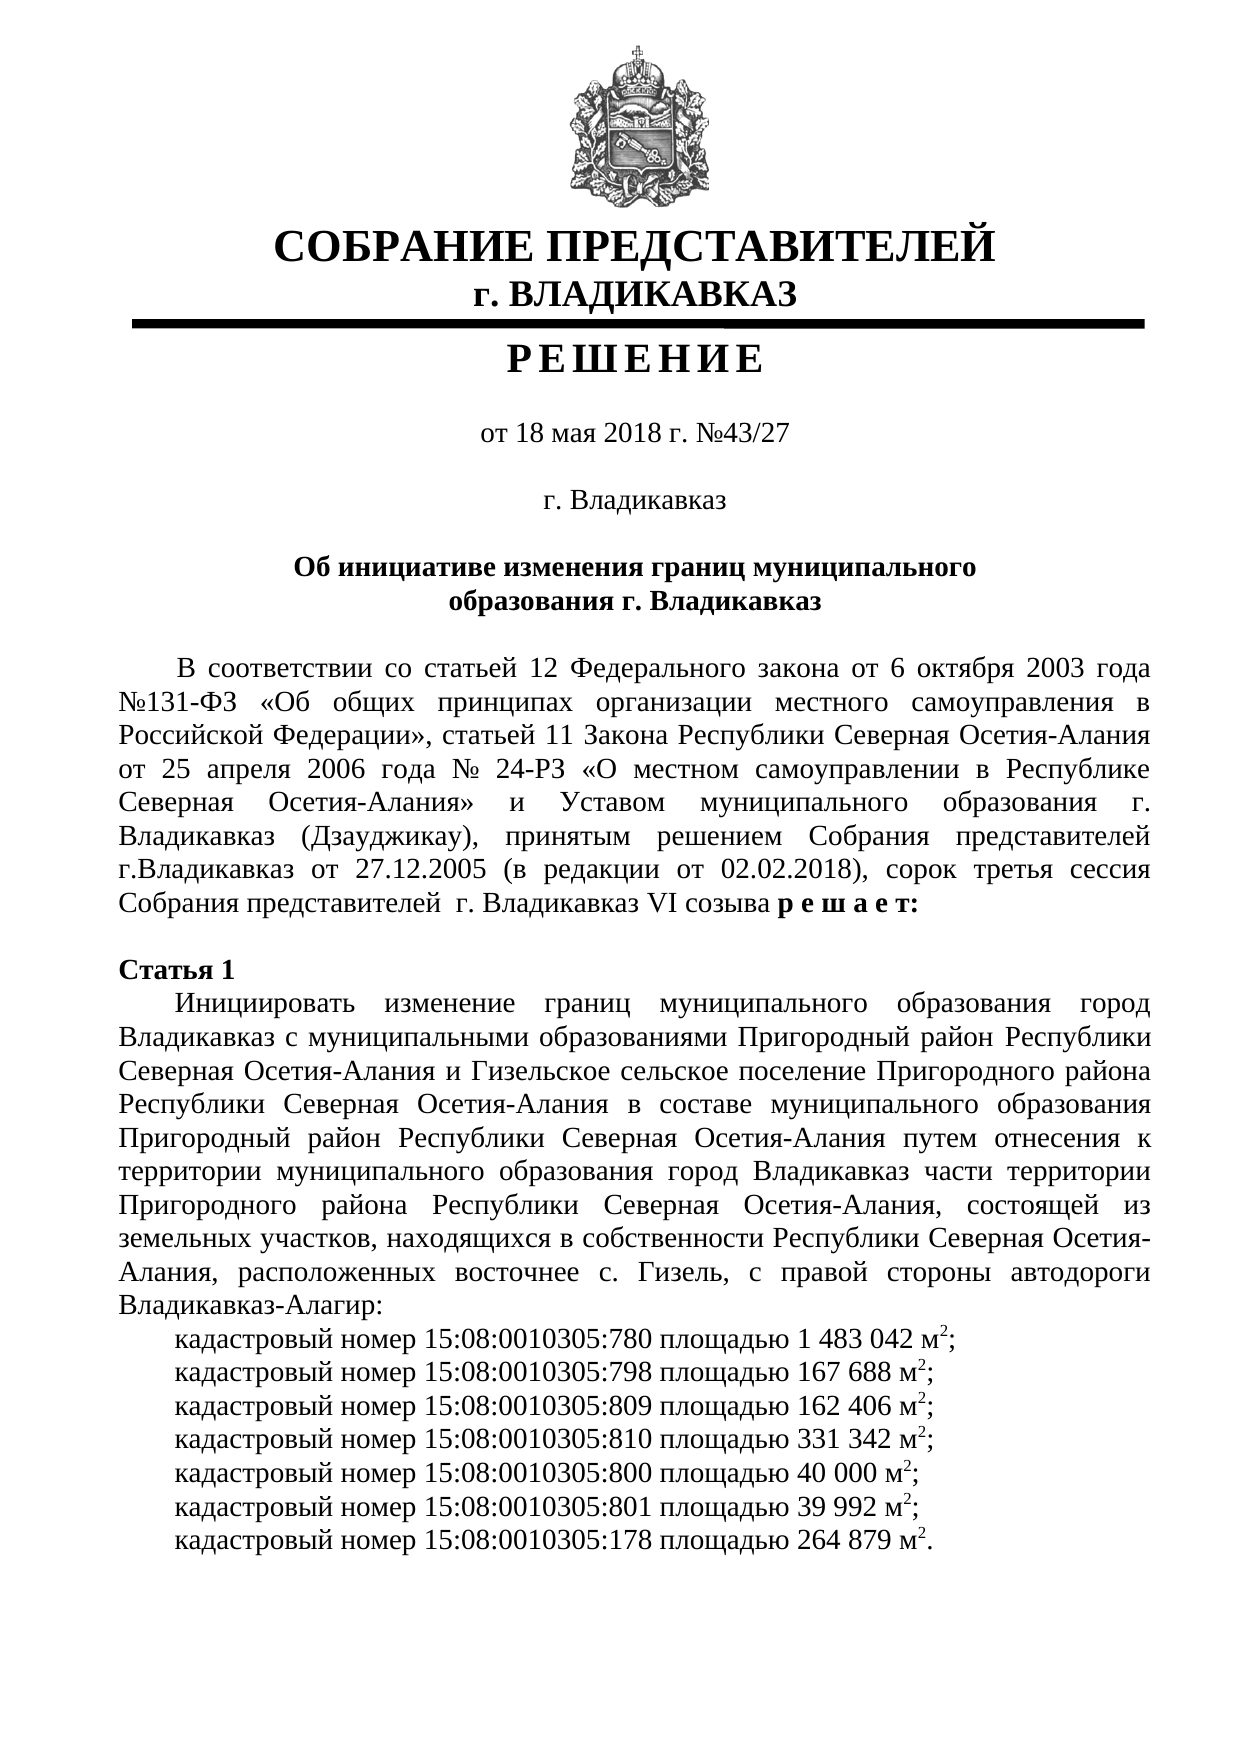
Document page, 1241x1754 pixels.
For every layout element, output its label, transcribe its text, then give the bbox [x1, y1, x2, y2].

text кадастровый номер 15:08:0010305:810 площадью 331 342 м2; [118, 1422, 1152, 1455]
text кадастровый номер 15:08:0010305:798 площадью 167 688 м2; [118, 1354, 1152, 1388]
text РЕШЕНИЕ [118, 334, 1152, 382]
text кадастровый номер 15:08:0010305:178 площадью 264 879 м2. [118, 1522, 1152, 1556]
text В соответствии со статьей 12 Федерального закона от 6 октября 2003 года №131-ФЗ «Об общих принципах организации местного самоуправления в Российской Федерации», статьей 11 Закона Республики Северная Осетия-Алания от 25 апреля 2006 года № 24-РЗ «О местном самоуправлении в Республике Северная Осетия-Алания» и Уставом муниципального образования г. Владикавказ (Дзауджикау), принятым решением Собрания представителей г.Владикавказ от 27.12.2005 (в редакции от 02.02.2018), сорок третья сессия Собрания представителей г. Владикавказ VI созыва р е ш а е т: [118, 650, 1152, 918]
title Об инициативе изменения границ муниципального [118, 549, 1152, 583]
text кадастровый номер 15:08:0010305:800 площадью 40 000 м2; [118, 1455, 1152, 1489]
text Инициировать изменение границ муниципального образования город Владикавказ с муниципальными образованиями Пригородный район Республики Северная Осетия-Алания и Гизельское сельское поселение Пригородного района Республики Северная Осетия-Алания в составе муниципального образования Пригородный район Республики Северная Осетия-Алания путем отнесения к территории муниципального образования город Владикавказ части территории Пригородного района Республики Северная Осетия-Алания, состоящей из земельных участков, находящихся в собственности Республики Северная Осетия-Алания, расположенных восточнее с. Гизель, с правой стороны автодороги Владикавказ-Алагир: [118, 986, 1152, 1321]
text кадастровый номер 15:08:0010305:801 площадью 39 992 м2; [118, 1489, 1152, 1522]
text г. ВЛАДИКАВКАЗ [118, 272, 1152, 315]
text г. Владикавказ [118, 482, 1152, 516]
title образования г. Владикавказ [118, 583, 1152, 617]
text кадастровый номер 15:08:0010305:780 площадью 1 483 042 м2; [118, 1321, 1152, 1354]
text от 18 мая 2018 г. №43/27 [118, 415, 1152, 449]
text кадастровый номер 15:08:0010305:809 площадью 162 406 м2; [118, 1388, 1152, 1422]
text СОБРАНИЕ ПРЕДСТАВИТЕЛЕЙ [118, 219, 1152, 272]
text Статья 1 [118, 952, 1152, 986]
